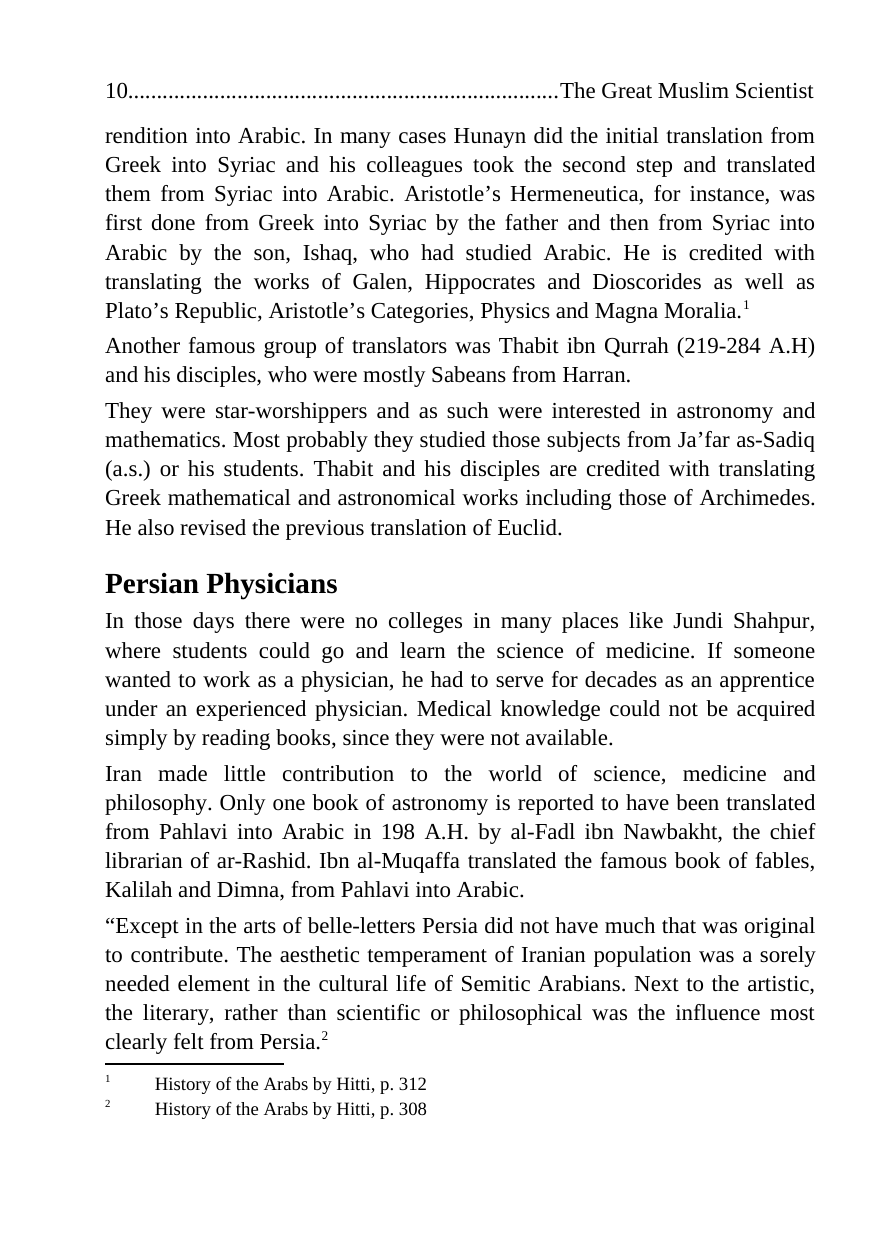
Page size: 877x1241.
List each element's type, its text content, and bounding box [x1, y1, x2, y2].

text “Except in the arts of belle-letters Persia did not have much that was original to contribute. The aesthetic temperament of Iranian population was a sorely needed element in the cultural life of Semitic Arabians. Next to the artistic, the literary, rather than scientific or philosophical was the influence most clearly felt from Persia. [105, 910, 817, 1056]
text Iran made little contribution to the world of science, medicine and philosophy. Only one book of astronomy is reported to have been translated from Pahlavi into Arabic in 198 A.H. by al-Fadl ibn Nawbakht, the chief librarian of ar-Rashid. Ibn al-Muqaffa translated the famous book of fables, Kalilah and Dimna, from Pahlavi into Arabic. [105, 758, 817, 903]
text Another famous group of translators was Thabit ibn Qurrah (219-284 A.H) and his disciples, who were mostly Sabeans from Harran. [105, 330, 817, 389]
subtitle Persian Physicians [105, 566, 817, 599]
text In those days there were no colleges in many places like Jundi Shahpur, where students could go and learn the science of medicine. If someone wanted to work as a physician, he had to serve for decades as an apprentice under an experienced physician. Medical knowledge could not be acquired simply by reading books, since they were not available. [105, 606, 817, 751]
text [105, 120, 817, 324]
text They were star-worshippers and as such were interested in astronomy and mathematics. Most probably they studied those subjects from Ja’far as-Sadiq (a.s.) or his students. Thabit and his disciples are credited with translating Greek mathematical and astronomical works including those of Archimedes. He also revised the previous translation of Euclid. [105, 395, 817, 541]
